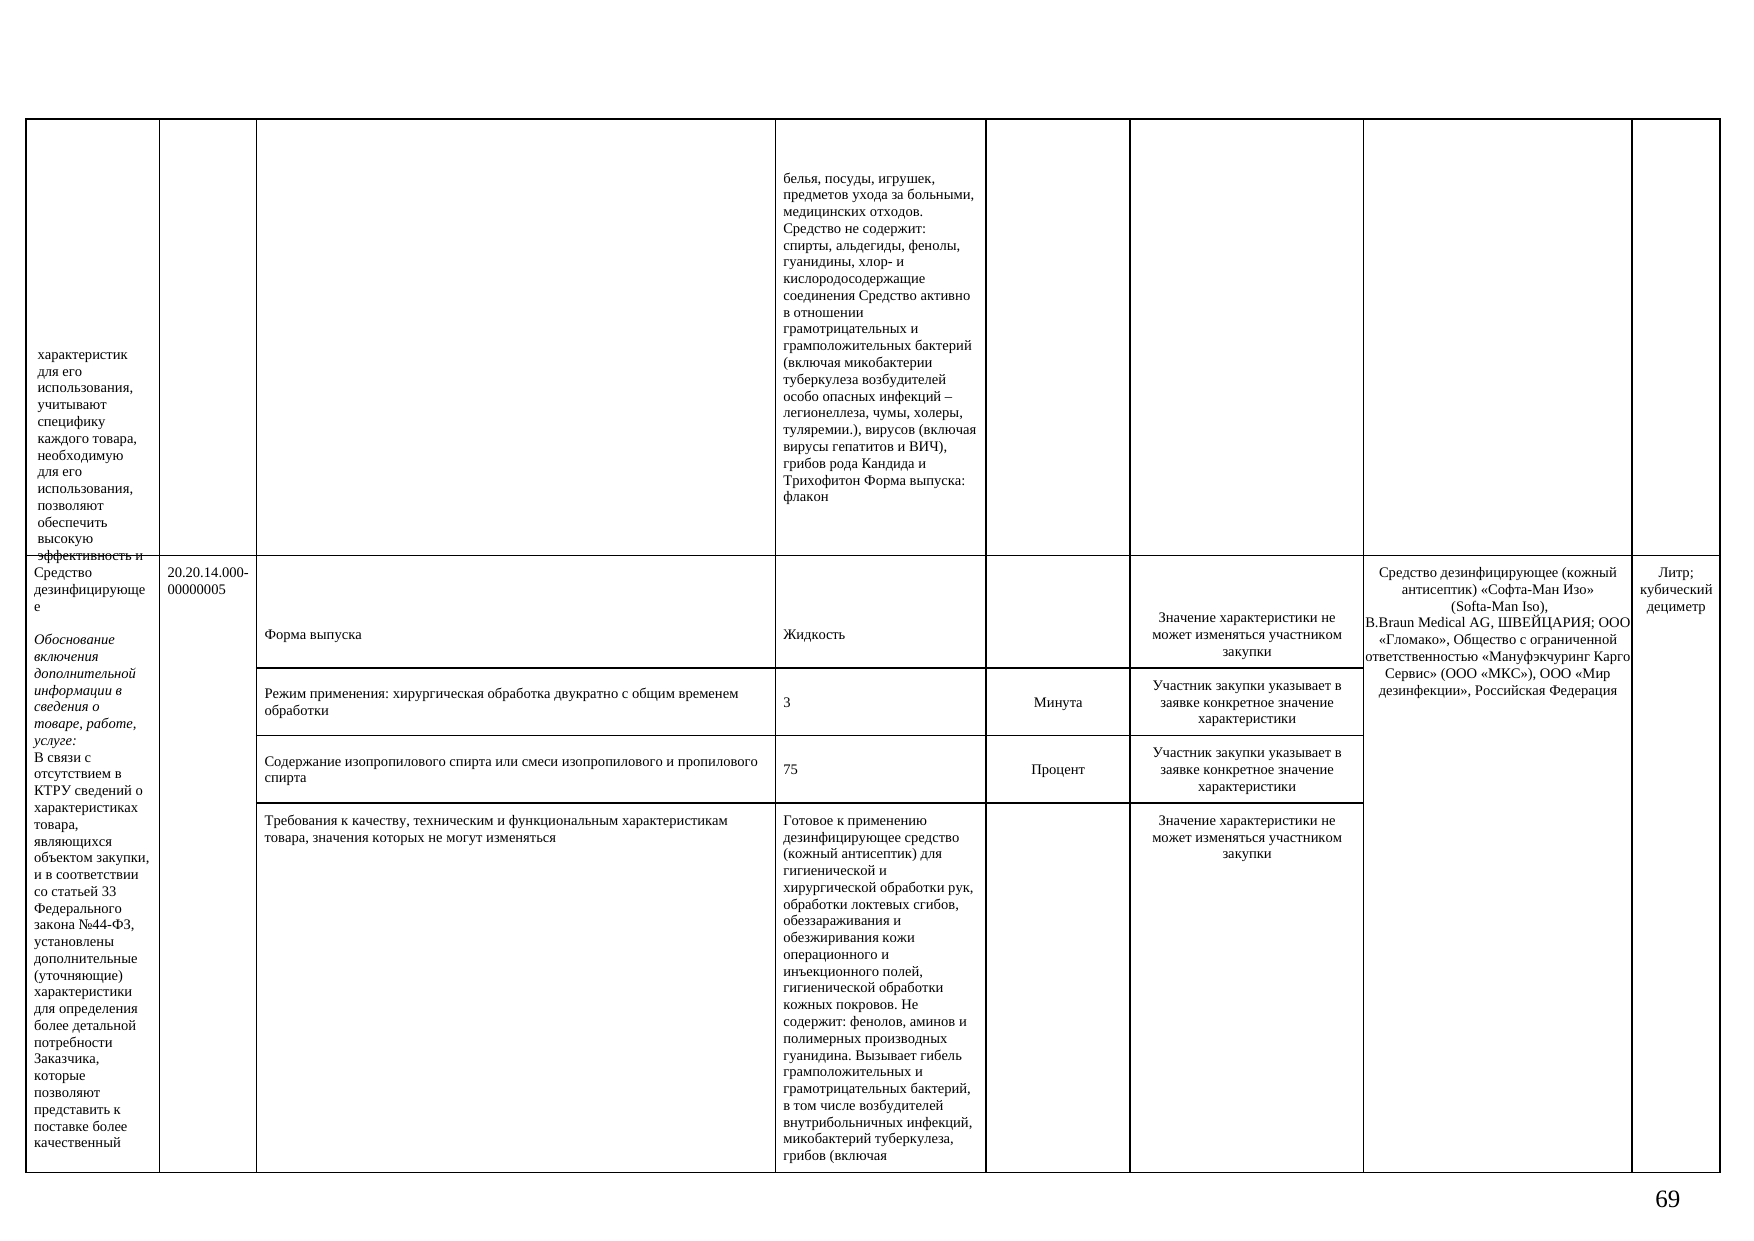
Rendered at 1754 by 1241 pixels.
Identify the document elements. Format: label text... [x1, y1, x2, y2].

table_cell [1131, 120, 1363, 554]
table_cell Средство дезинфицирующее (кожный антисептик) «Софта-Ман Изо» (Softa-Man Iso), B.Braun Medical AG, ШВЕЙЦАРИЯ; ООО «Гломако», Общество с ограниченной ответственностью «Мануфэкчуринг Карго Сервис» (ООО «МКС»), ООО «Мир дезинфекции», Российская Федерация [1364, 556, 1631, 1172]
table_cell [257, 804, 775, 1172]
table_cell [987, 804, 1129, 1172]
table_cell 3 [776, 669, 985, 735]
table_cell Форма выпуска [257, 600, 775, 667]
table_cell Минута [987, 669, 1129, 735]
table_cell [987, 600, 1129, 667]
table_cell [987, 120, 1129, 554]
table_cell Процент [987, 736, 1129, 802]
table_cell Режим применения: хирургическая обработка двукратно с общим временем обработки [257, 669, 775, 735]
table_cell [776, 556, 985, 600]
table_cell 20.20.14.000-00000005 [160, 556, 256, 1172]
table_cell Жидкость [776, 600, 985, 667]
table_cell [257, 556, 775, 600]
table_cell 75 [776, 736, 985, 802]
table_cell Содержание изопропилового спирта или смеси изопропилового и пропилового спирта [257, 736, 775, 802]
table_cell Участник закупки указывает в заявке конкретное значение характеристики [1131, 736, 1363, 802]
table_cell [1131, 556, 1363, 600]
table_cell Литр; кубический дециметр [1633, 556, 1719, 1172]
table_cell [776, 120, 985, 554]
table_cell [1131, 804, 1363, 1172]
table_cell [987, 556, 1129, 600]
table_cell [257, 120, 775, 554]
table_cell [776, 804, 985, 1172]
table_cell Значение характеристики не может изменяться участником закупки [1131, 600, 1363, 667]
table_cell Участник закупки указывает в заявке конкретное значение характеристики [1131, 669, 1363, 735]
table_cell Средство дезинфицирующее Обоснование включения дополнительной информации в сведения о товаре, работе, услуге: В связи с отсутствием в КТРУ сведений о характеристиках товара, являющихся объектом закупки, и в соответствии со статьей 33 Федерального закона №44-ФЗ, установлены дополнительные (уточняющие) характеристики для определения более детальной потребности Заказчика, которые позволяют представить к поставке более качественный товар, определяют широкий спектр функциональных характеристик для его использования, учитывают специфику каждого товара, необходимую для его использования, позволяют обеспечить высокую эффективность и результативность при осуществлении закупки. Обоснование дополнительных (уточняющих) характеристик указаны в приложении 1 Описания объекта закупки. [27, 556, 159, 1172]
